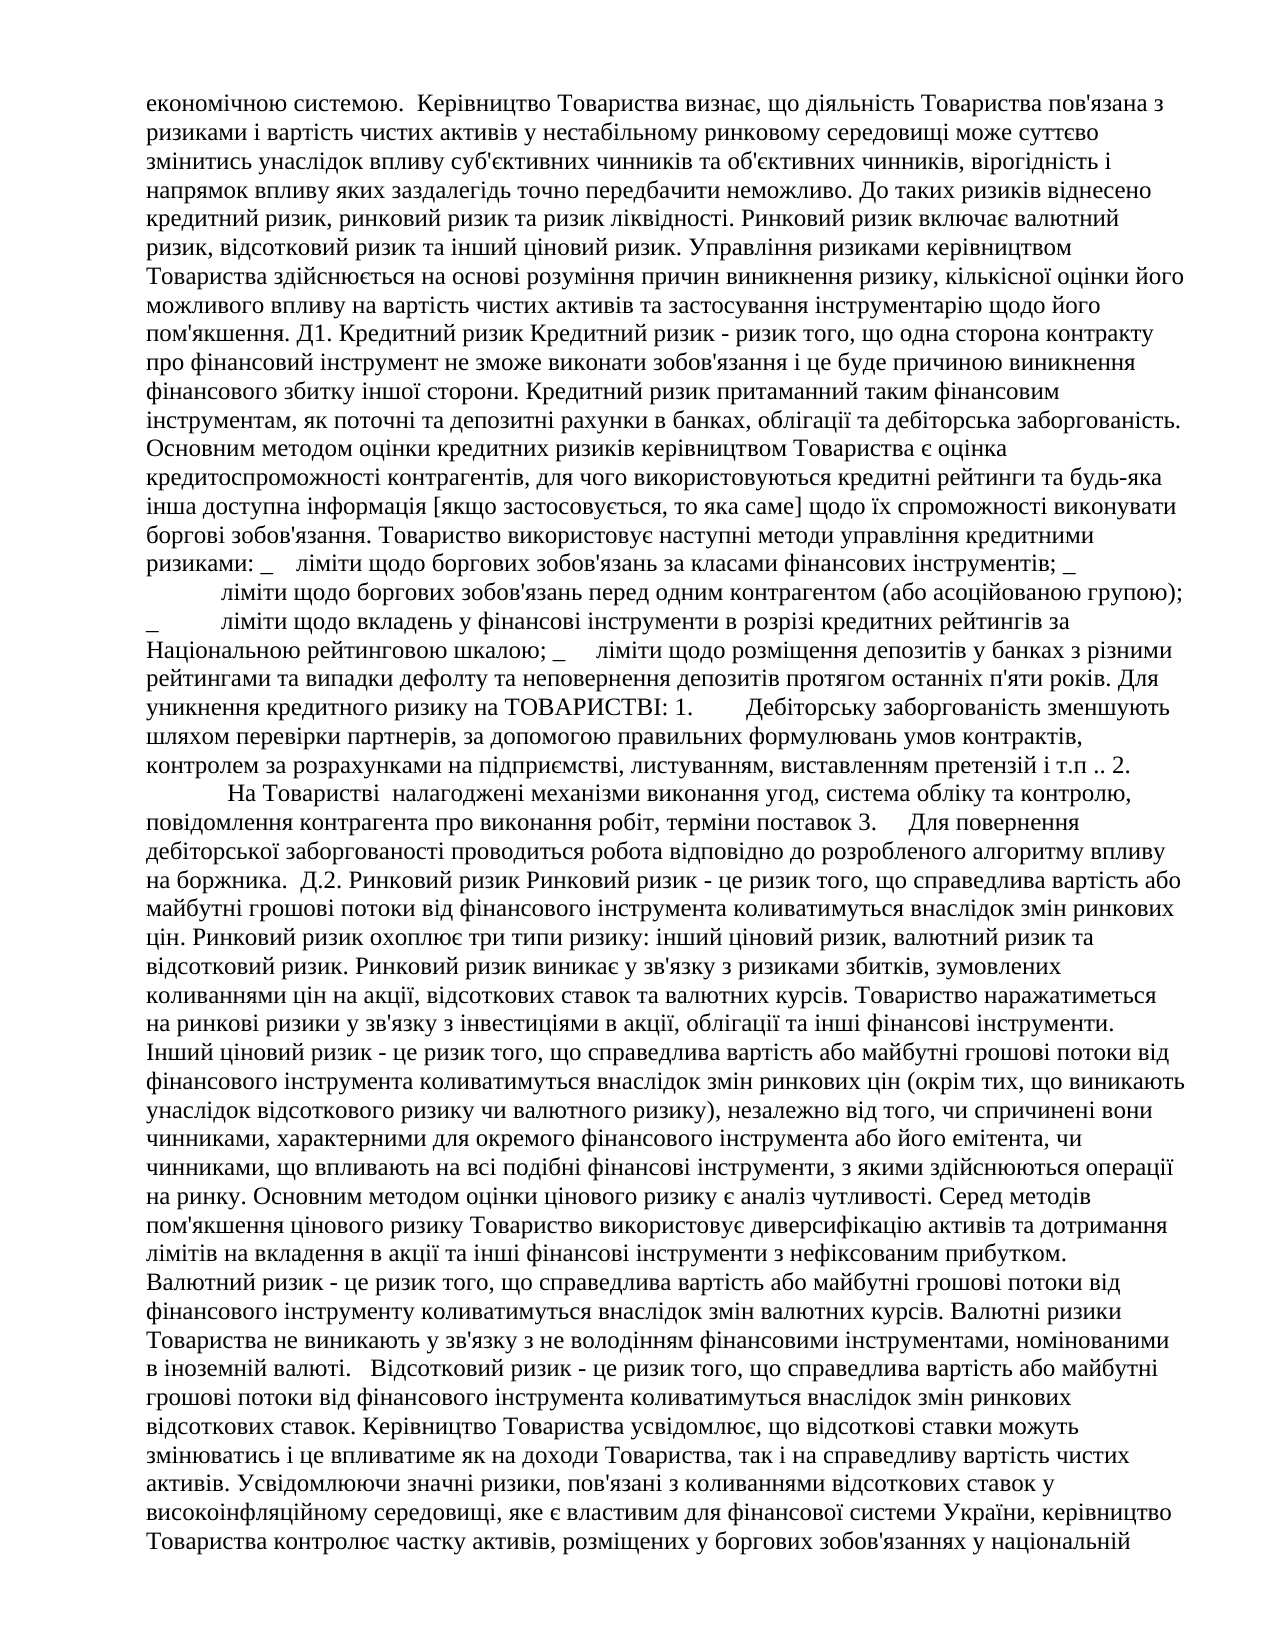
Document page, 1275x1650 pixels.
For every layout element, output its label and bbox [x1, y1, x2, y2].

text [146, 88, 1186, 1555]
